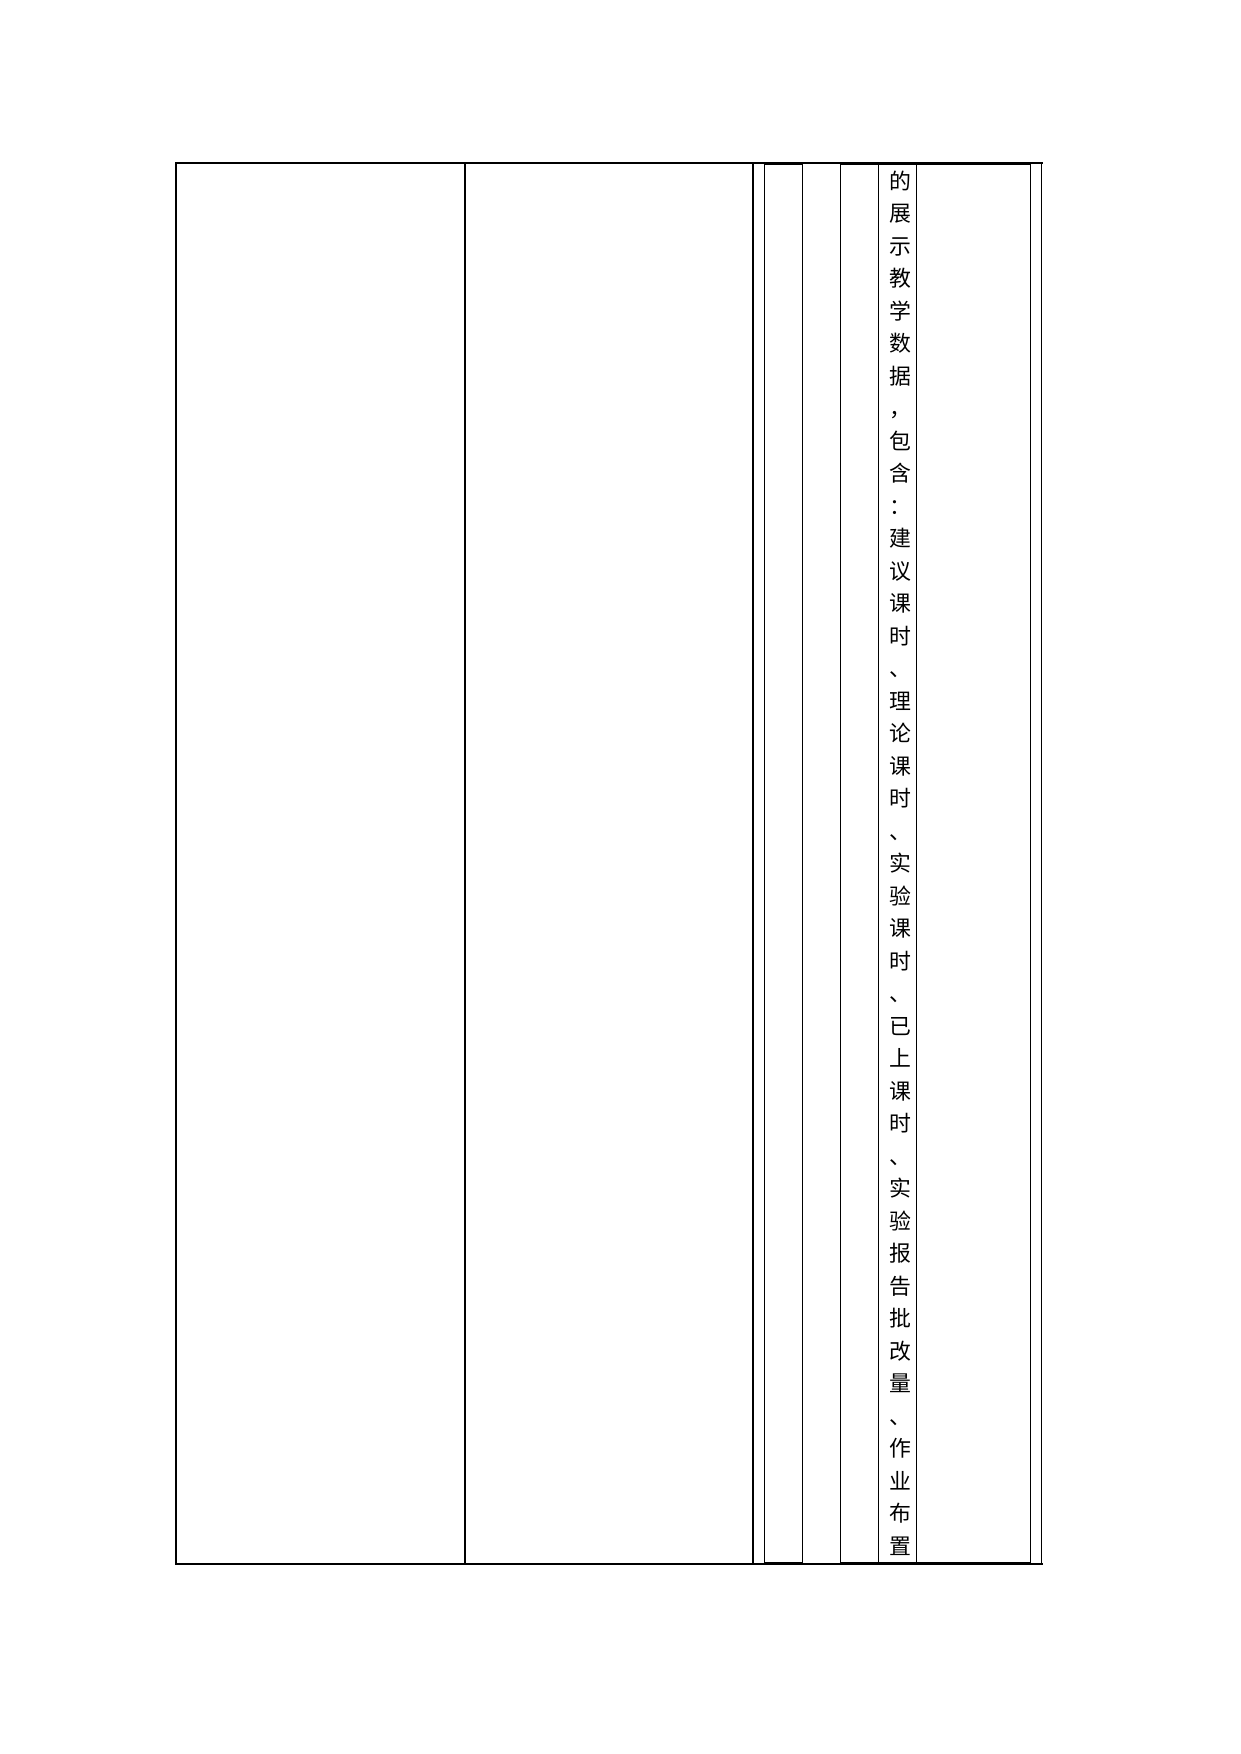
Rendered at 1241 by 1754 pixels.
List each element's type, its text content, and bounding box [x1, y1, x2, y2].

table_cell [879, 165, 916, 1562]
table_cell 1 [177, 164, 464, 1563]
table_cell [765, 165, 802, 1562]
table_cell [803, 164, 840, 1563]
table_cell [917, 165, 1030, 1562]
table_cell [754, 164, 764, 1563]
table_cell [1031, 164, 1041, 1563]
table_cell ▲ [466, 164, 752, 1563]
